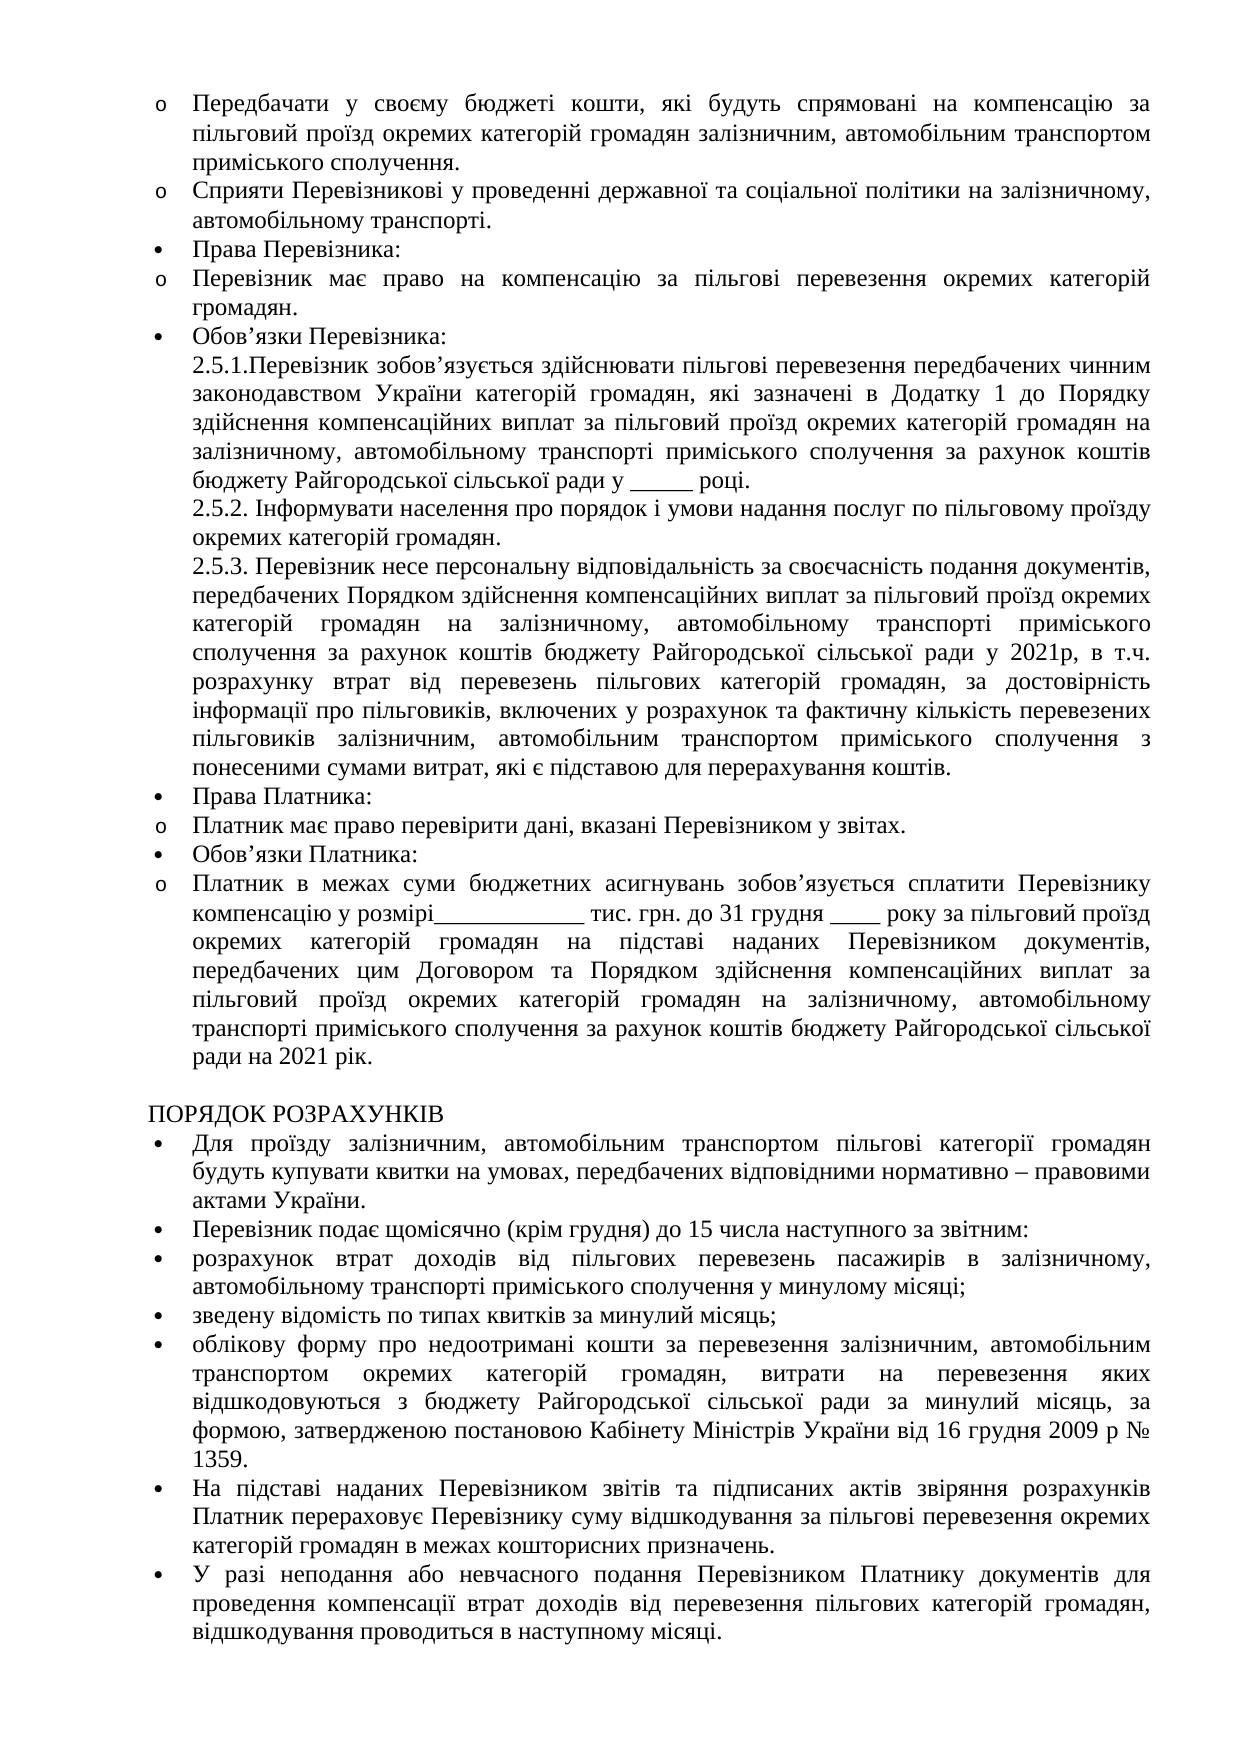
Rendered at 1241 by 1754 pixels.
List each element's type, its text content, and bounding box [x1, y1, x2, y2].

list Сприяти Перевізникові у проведенні державної та соціальної політики на залізничному, автомобільному транспорті. [154, 176, 1152, 234]
list розрахунок втрат доходів від пільгових перевезень пасажирів в залізничному, автомобільному транспорті приміського сполучення у минулому місяці; [154, 1243, 1152, 1300]
list Перевізник має право на компенсацію за пільгові перевезення окремих категорій громадян. [154, 263, 1152, 321]
list На підставі наданих Перевізником звітів та підписаних актів звіряння розрахунків Платник перераховує Перевізнику суму відшкодування за пільгові перевезення окремих категорій громадян в межах кошторисних призначень. [154, 1473, 1152, 1559]
list Права Платника: [154, 781, 1152, 810]
list У разі неподання або невчасного подання Перевізником Платнику документів для проведення компенсації втрат доходів від перевезення пільгових категорій громадян, відшкодування проводиться в наступному місяці. [154, 1559, 1152, 1645]
list Обов’язки Перевізника: [154, 321, 1152, 350]
list Права Перевізника: [154, 234, 1152, 263]
text 2.5.2. Інформувати населення про порядок і умови надання послуг по пільговому проїзду окремих категорій громадян. [192, 493, 1152, 551]
list Перевізник подає щомісячно (крім грудня) до 15 числа наступного за звітним: [154, 1214, 1152, 1243]
list облікову форму про недоотримані кошти за перевезення залізничним, автомобільним транспортом окремих категорій громадян, витрати на перевезення яких відшкодовуються з бюджету Райгородської сільської ради за минулий місяць, за формою, затвердженою постановою Кабінету Міністрів України від 16 грудня 2009 р № 1359. [154, 1329, 1152, 1473]
list Для проїзду залізничним, автомобільним транспортом пільгові категорії громадян будуть купувати квитки на умовах, передбачених відповідними нормативно – правовими актами України. [154, 1128, 1152, 1214]
list Платник має право перевірити дані, вказані Перевізником у звітах. [154, 810, 1152, 839]
text ПОРЯДОК РОЗРАХУНКІВ [148, 1099, 1152, 1128]
list Обов’язки Платника: [154, 839, 1152, 868]
text 2.5.1.Перевізник зобов’язується здійснювати пільгові перевезення передбачених чинним законодавством України категорій громадян, які зазначені в Додатку 1 до Порядку здійснення компенсаційних виплат за пільговий проїзд окремих категорій громадян на залізничному, автомобільному транспорті приміського сполучення за рахунок коштів бюджету Райгородської сільської ради у _____ році. [192, 350, 1152, 493]
list Передбачати у своєму бюджеті кошти, які будуть спрямовані на компенсацію за пільговий проїзд окремих категорій громадян залізничним, автомобільним транспортом приміського сполучення. [154, 88, 1152, 176]
text 2.5.3. Перевізник несе персональну відповідальність за своєчасність подання документів, передбачених Порядком здійснення компенсаційних виплат за пільговий проїзд окремих категорій громадян на залізничному, автомобільному транспорті приміського сполучення за рахунок коштів бюджету Райгородської сільської ради у 2021р, в т.ч. розрахунку втрат від перевезень пільгових категорій громадян, за достовірність інформації про пільговиків, включених у розрахунок та фактичну кількість перевезених пільговиків залізничним, автомобільним транспортом приміського сполучення з понесеними сумами витрат, які є підставою для перерахування коштів. [192, 551, 1152, 781]
list зведену відомість по типах квитків за минулий місяць; [154, 1300, 1152, 1329]
list Платник в межах суми бюджетних асигнувань зобов’язується сплатити Перевізнику компенсацію у розмірі____________ тис. грн. до 31 грудня ____ року за пільговий проїзд окремих категорій громадян на підставі наданих Перевізником документів, передбачених цим Договором та Порядком здійснення компенсаційних виплат за пільговий проїзд окремих категорій громадян на залізничному, автомобільному транспорті приміського сполучення за рахунок коштів бюджету Райгородської сільської ради на 2021 рік. [154, 868, 1152, 1070]
